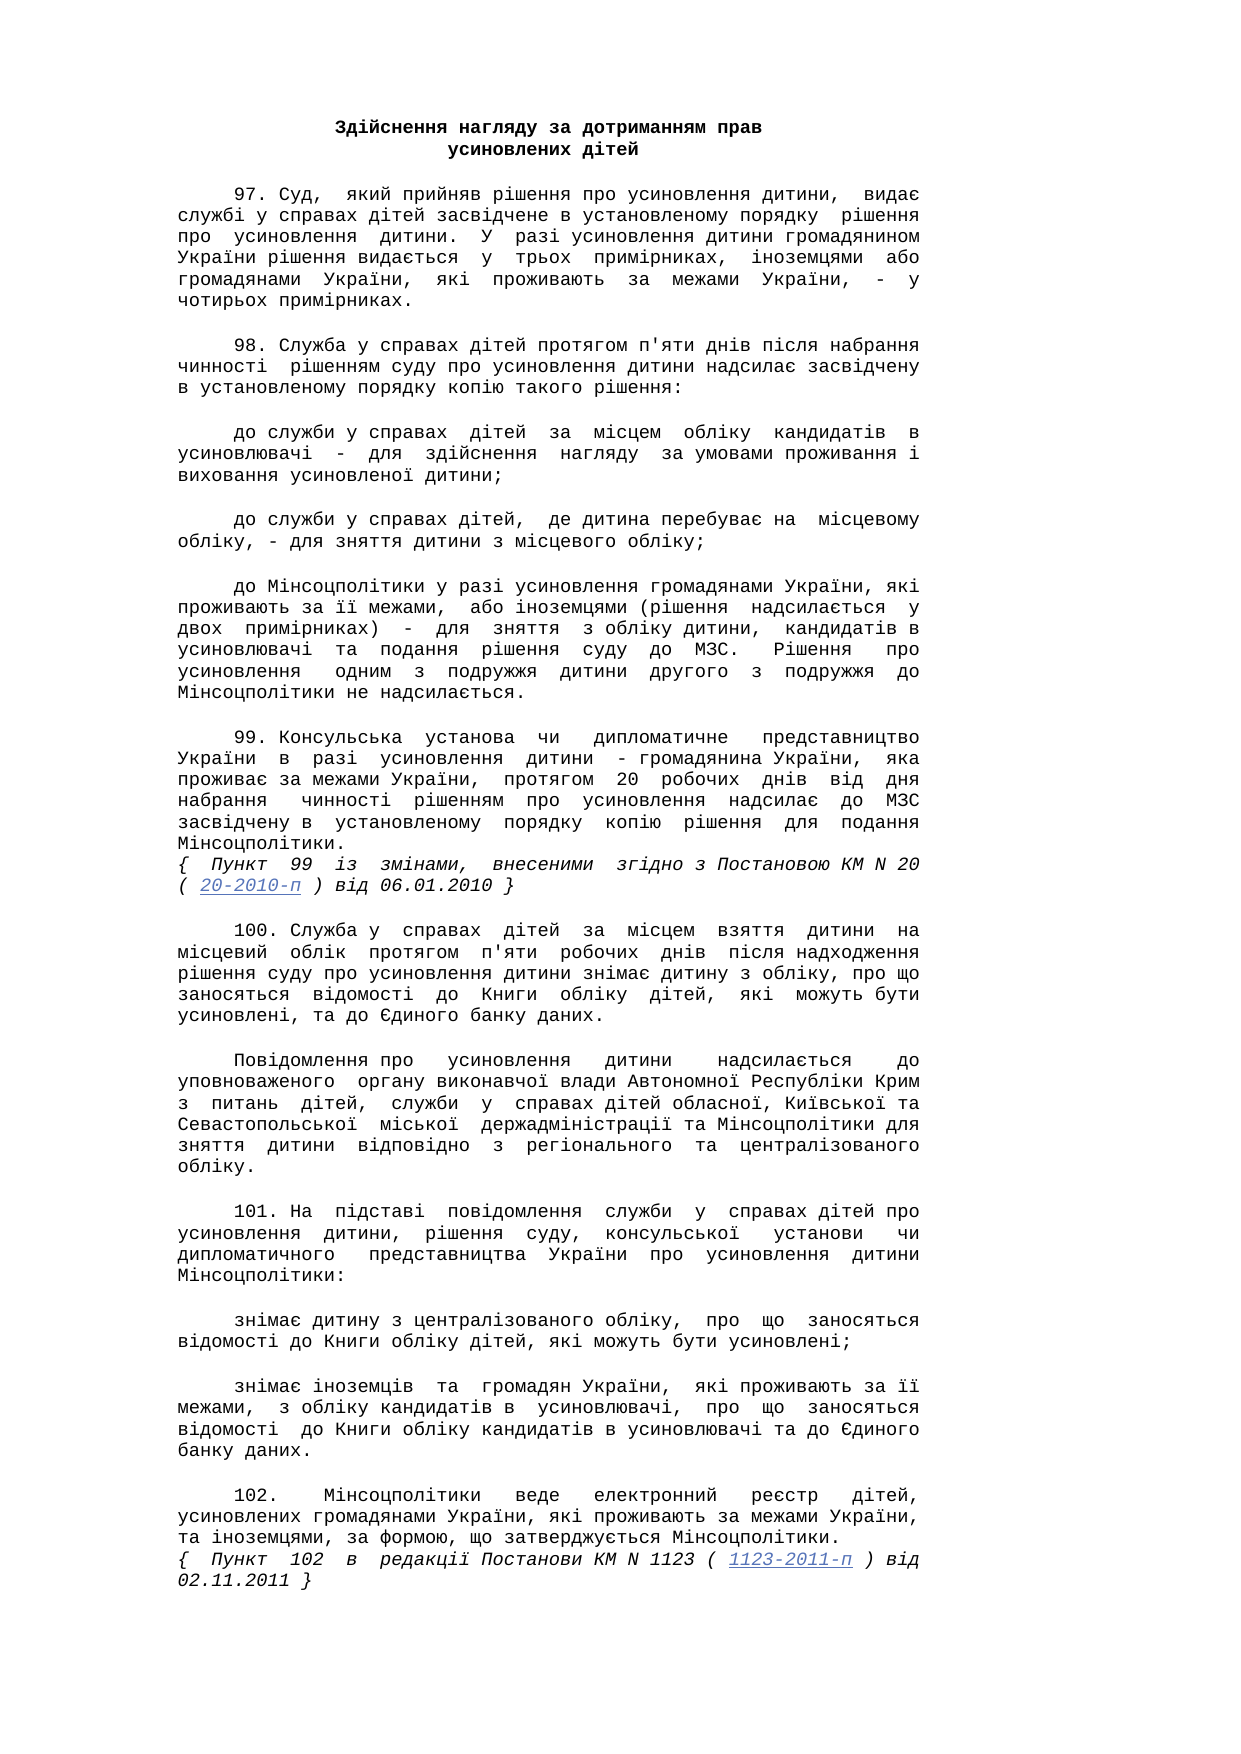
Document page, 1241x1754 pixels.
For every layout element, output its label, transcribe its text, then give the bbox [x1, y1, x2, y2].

text знімає дитину з централізованого обліку, про що заносяться відомості до Книги обліку дітей, які можуть бути усиновлені; [177, 1311, 1152, 1377]
text 102. Мінсоцполітики веде електронний реєстр дітей, усиновлених громадянами України, які проживають за межами України, та іноземцями, за формою, що затверджується Мінсоцполітики. [177, 1486, 1152, 1549]
text до служби у справах дітей за місцем обліку кандидатів в усиновлювачі - для здійснення нагляду за умовами проживання і виховання усиновленої дитини; [177, 423, 1152, 510]
text Здійснення нагляду за дотриманням прав усиновлених дітей [177, 118, 1152, 184]
text 97. Суд, який прийняв рішення про усиновлення дитини, видає службі у справах дітей засвідчене в установленому порядку рішення про усиновлення дитини. У разі усиновлення дитини громадянином України рішення видається у трьох примірниках, іноземцями або громадянами України, які проживають за межами України, - у чотирьох примірниках. [177, 184, 1152, 335]
text знімає іноземців та громадян України, які проживають за її межами, з обліку кандидатів в усиновлювачі, про що заносяться відомості до Книги обліку кандидатів в усиновлювачі та до Єдиного банку даних. [177, 1377, 1152, 1486]
text до служби у справах дітей, де дитина перебуває на місцевому обліку, - для зняття дитини з місцевого обліку; [177, 510, 1152, 576]
text до Мінсоцполітики у разі усиновлення громадянами України, які проживають за її межами, або іноземцями (рішення надсилається у двох примірниках) - для зняття з обліку дитини, кандидатів в усиновлювачі та подання рішення суду до МЗС. Рішення про усиновлення одним з подружжя дитини другого з подружжя до Мінсоцполітики не надсилається. [177, 576, 1152, 727]
text { Пункт 102 в редакції Постанови КМ N 1123 ( 1123-2011-п ) від 02.11.2011 } [177, 1549, 1152, 1616]
text { Пункт 99 із змінами, внесеними згідно з Постановою КМ N 20 ( 20-2010-п ) від 06.01.2010 } [177, 855, 1152, 921]
text 98. Служба у справах дітей протягом п'яти днів після набрання чинності рішенням суду про усиновлення дитини надсилає засвідчену в установленому порядку копію такого рішення: [177, 335, 1152, 423]
text Повідомлення про усиновлення дитини надсилається до уповноваженого органу виконавчої влади Автономної Республіки Крим з питань дітей, служби у справах дітей обласної, Київської та Севастопольської міської держадміністрації та Мінсоцполітики для зняття дитини відповідно з регіонального та централізованого обліку. [177, 1051, 1152, 1202]
text 101. На підставі повідомлення служби у справах дітей про усиновлення дитини, рішення суду, консульської установи чи дипломатичного представництва України про усиновлення дитини Мінсоцполітики: [177, 1202, 1152, 1311]
text 100. Служба у справах дітей за місцем взяття дитини на місцевий облік протягом п'яти робочих днів після надходження рішення суду про усиновлення дитини знімає дитину з обліку, про що заносяться відомості до Книги обліку дітей, які можуть бути усиновлені, та до Єдиного банку даних. [177, 921, 1152, 1051]
text 99. Консульська установа чи дипломатичне представництво України в разі усиновлення дитини - громадянина України, яка проживає за межами України, протягом 20 робочих днів від дня набрання чинності рішенням про усиновлення надсилає до МЗС засвідчену в установленому порядку копію рішення для подання Мінсоцполітики. [177, 727, 1152, 855]
